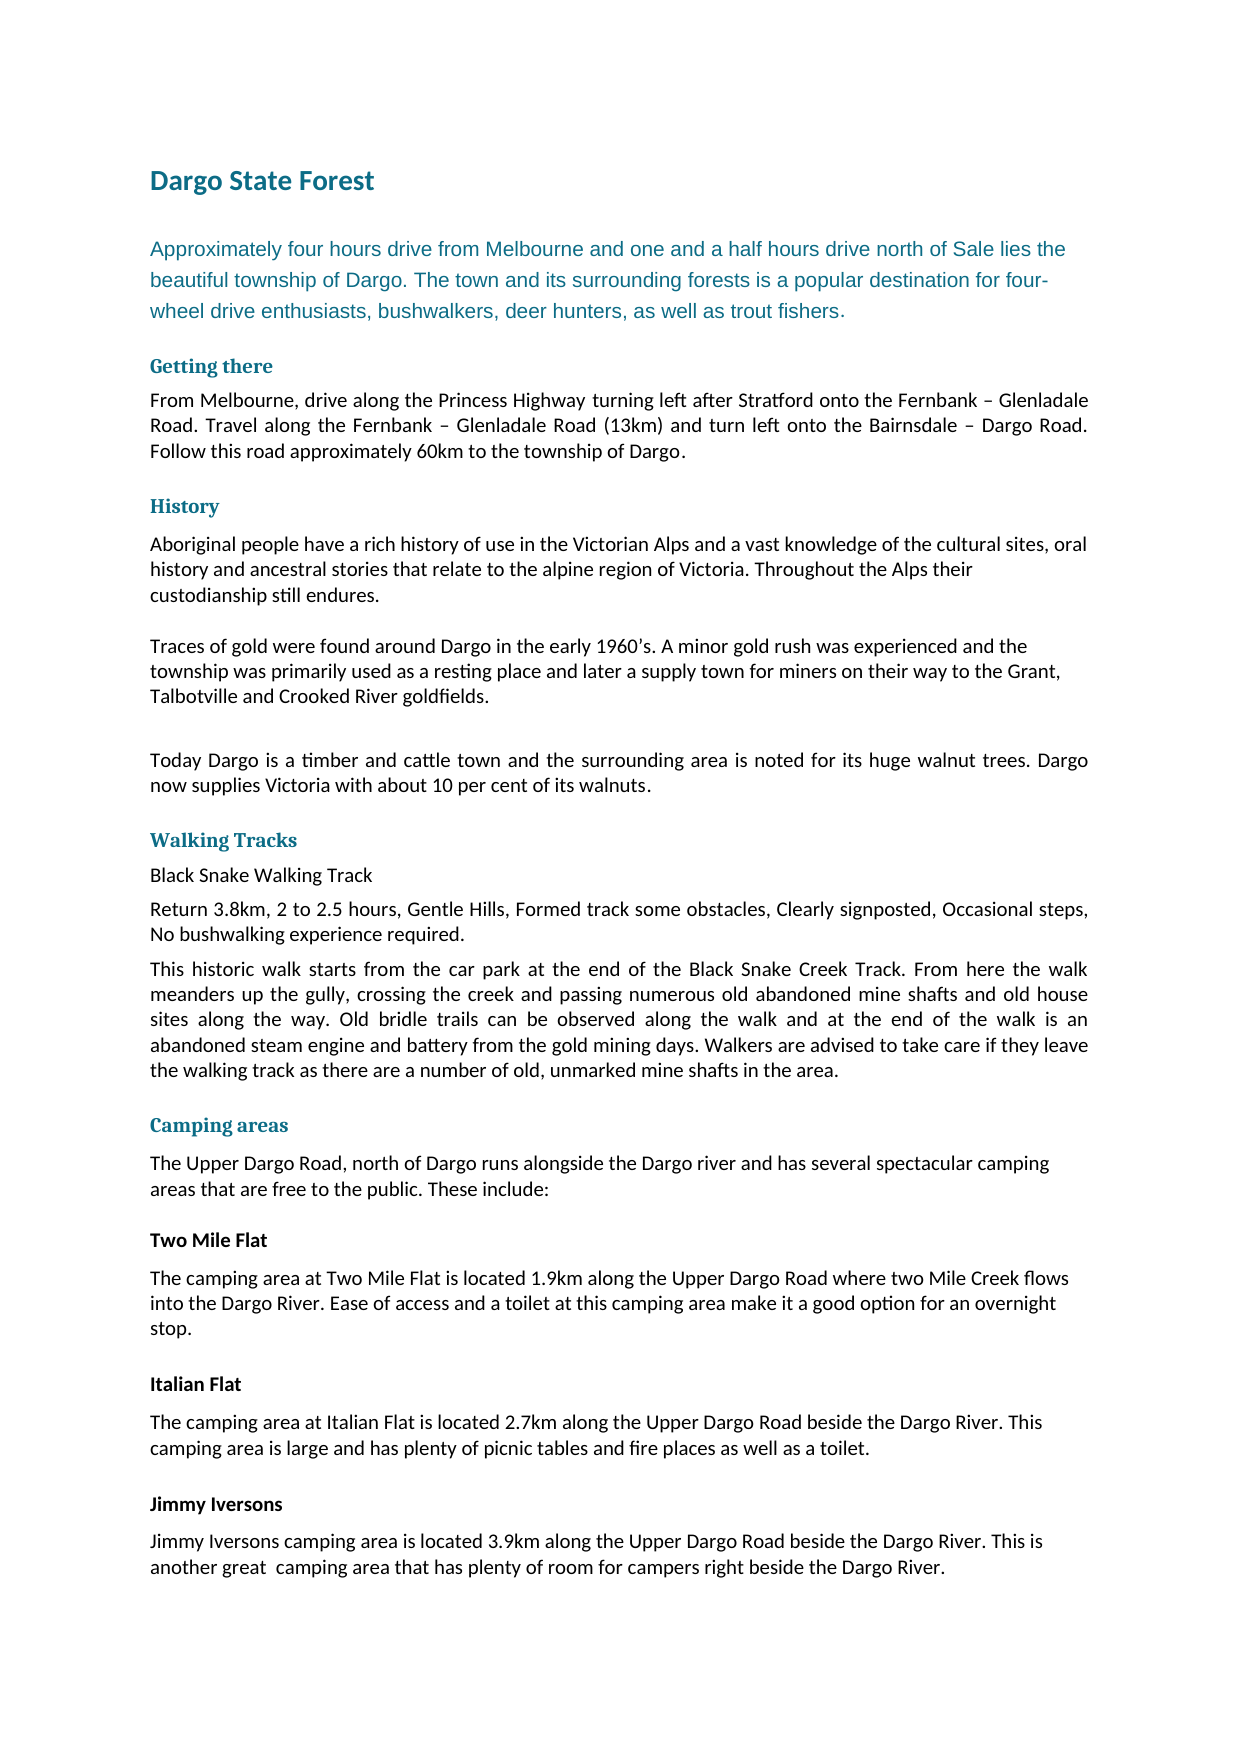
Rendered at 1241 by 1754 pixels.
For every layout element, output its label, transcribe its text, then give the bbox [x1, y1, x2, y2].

text Aboriginal people have a rich history of use in the Victorian Alps and a vast knowledge of the cultural sites, oral history and ancestral stories that relate to the alpine region of Victoria. Throughout the Alps their custodianship still endures. [150, 531, 1090, 607]
text From Melbourne, drive along the Princess Highway turning left after Stratford onto the Fernbank – Glenladale Road. Travel along the Fernbank – Glenladale Road (13km) and turn left onto the Bairnsdale – Dargo Road. Follow this road approximately 60km to the township of Dargo. [150, 387, 1090, 463]
text The camping area at Two Mile Flat is located 1.9km along the Upper Dargo Road where two Mile Creek flows into the Dargo River. Ease of access and a toilet at this camping area make it a good option for an overnight stop. [150, 1265, 1090, 1341]
text Jimmy Iversons camping area is located 3.9km along the Upper Dargo Road beside the Dargo River. This is another great camping area that has plenty of room for campers right beside the Dargo River. [150, 1529, 1090, 1579]
text Approximately four hours drive from Melbourne and one and a half hours drive north of Sale lies the beautiful township of Dargo. The town and its surrounding forests is a popular destination for four-wheel drive enthusiasts, bushwalkers, deer hunters, as well as trout fishers. [150, 229, 1090, 323]
subtitle Getting there [150, 348, 1090, 378]
text Return 3.8km, 2 to 2.5 hours, Gentle Hills, Formed track some obstacles, Clearly signposted, Occasional steps, No bushwalking experience required. [150, 896, 1090, 947]
text The Upper Dargo Road, north of Dargo runs alongside the Dargo river and has several spectacular camping areas that are free to the public. These include: [150, 1151, 1090, 1201]
text Black Snake Walking Track [150, 862, 1090, 887]
text The camping area at Italian Flat is located 2.7km along the Upper Dargo Road beside the Dargo River. This camping area is large and has plenty of picnic tables and fire places as well as a toilet. [150, 1409, 1090, 1460]
text This historic walk starts from the car park at the end of the Black Snake Creek Track. From here the walk meanders up the gully, crossing the creek and passing numerous old abandoned mine shafts and old house sites along the way. Old bridle trails can be observed along the walk and at the end of the walk is an abandoned steam engine and battery from the gold mining days. Walkers are advised to take care if they leave the walking track as there are a number of old, unmarked mine shafts in the area. [150, 956, 1090, 1083]
text Dargo State Forest [150, 162, 1090, 198]
text Jimmy Iversons [150, 1491, 1090, 1516]
subtitle Camping areas [150, 1108, 1090, 1138]
text Two Mile Flat [150, 1227, 1090, 1252]
text Italian Flat [150, 1372, 1090, 1397]
text Traces of gold were found around Dargo in the early 1960’s. A minor gold rush was experienced and the township was primarily used as a resting place and later a supply town for miners on their way to the Grant, Talbotville and Crooked River goldfields. [150, 633, 1090, 709]
text Today Dargo is a timber and cattle town and the surrounding area is noted for its huge walnut trees. Dargo now supplies Victoria with about 10 per cent of its walnuts. [150, 747, 1090, 798]
subtitle History [150, 488, 1090, 519]
subtitle Walking Tracks [150, 823, 1090, 853]
